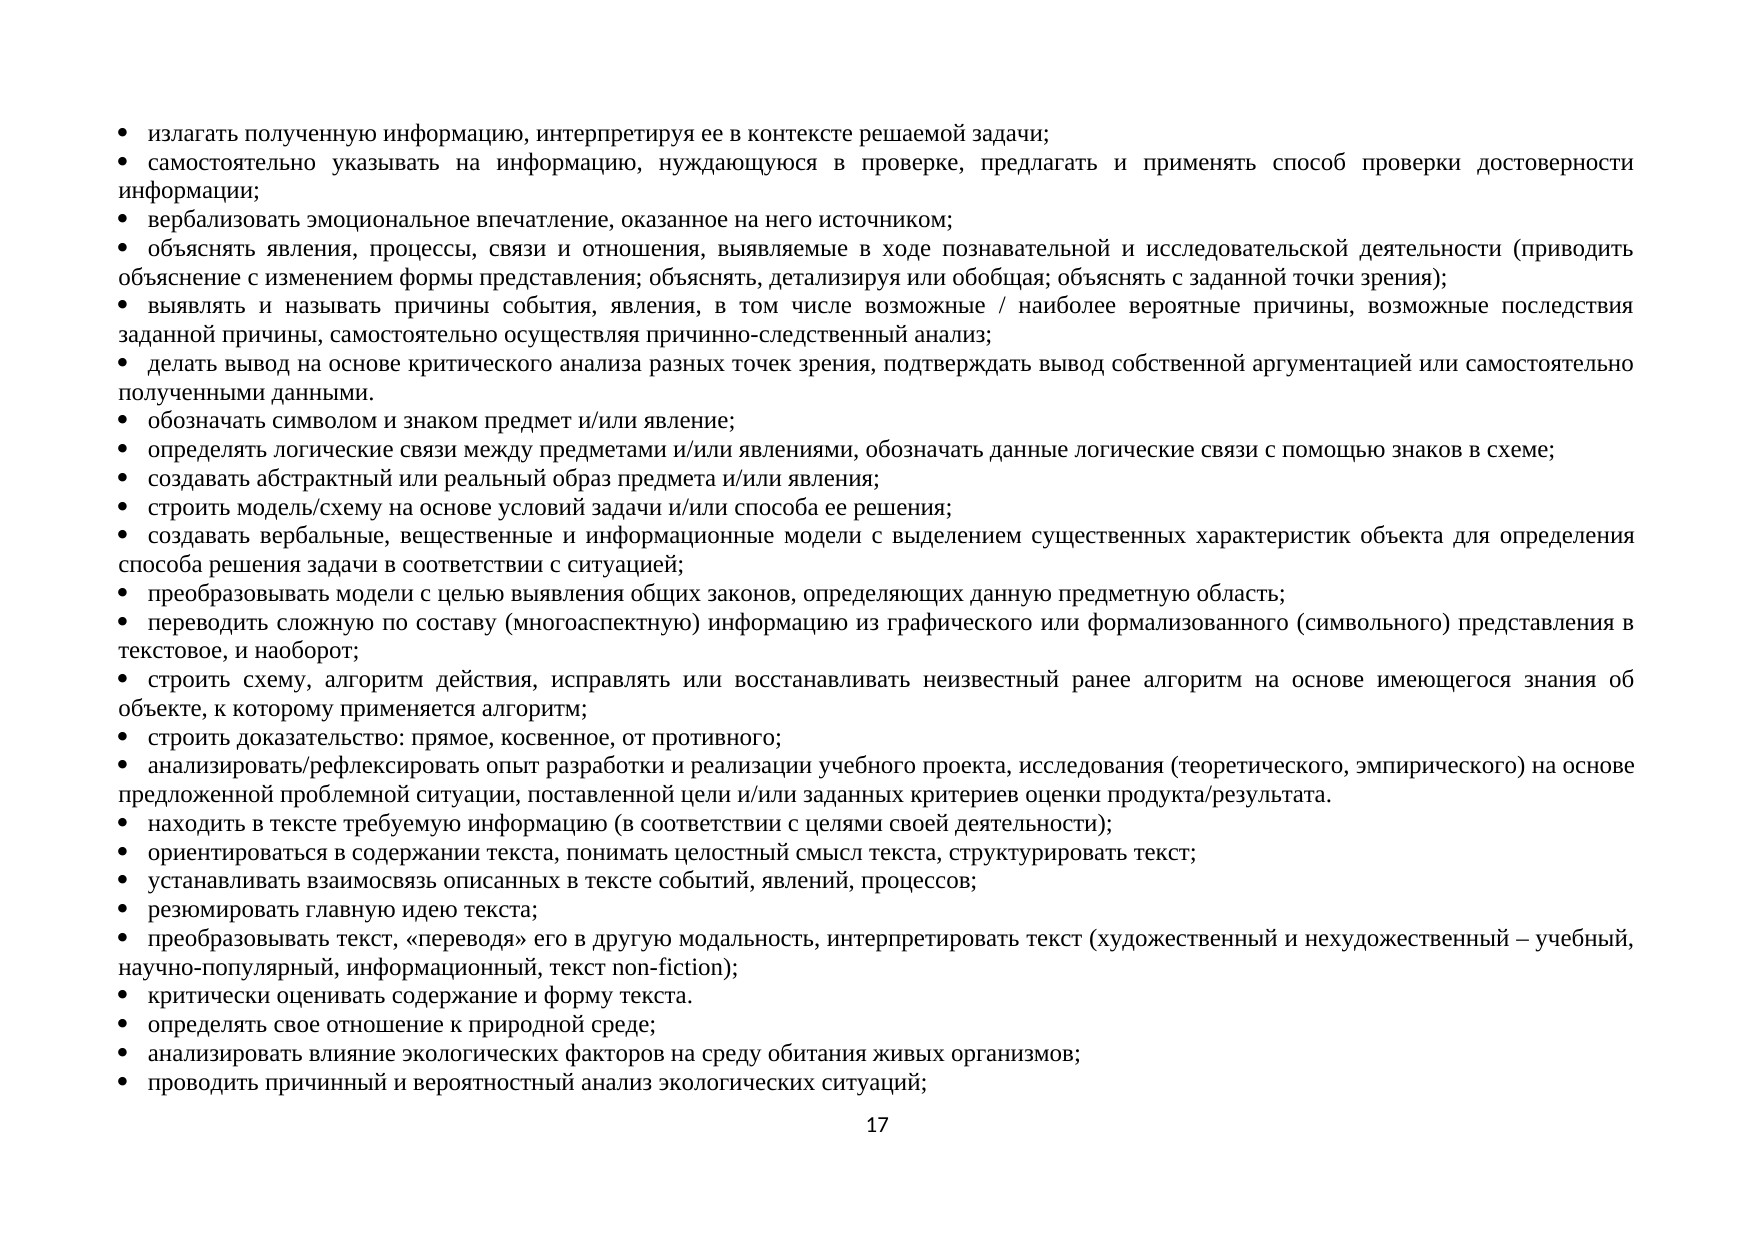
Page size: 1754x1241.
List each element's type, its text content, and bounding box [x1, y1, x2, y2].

list преобразовывать текст, «переводя» его в другую модальность, интерпретировать текст (художественный и нехудожественный – учебный, научно-популярный, информационный, текст non-fiction); [118, 923, 1636, 981]
list вербализовать эмоциональное впечатление, оказанное на него источником; [118, 204, 1636, 233]
list строить модель/схему на основе условий задачи и/или способа ее решения; [118, 492, 1636, 521]
list проводить причинный и вероятностный анализ экологических ситуаций; [118, 1067, 1636, 1096]
list ориентироваться в содержании текста, понимать целостный смысл текста, структурировать текст; [118, 837, 1636, 866]
list анализировать влияние экологических факторов на среду обитания живых организмов; [118, 1038, 1636, 1067]
list делать вывод на основе критического анализа разных точек зрения, подтверждать вывод собственной аргументацией или самостоятельно полученными данными. [118, 348, 1636, 406]
list строить доказательство: прямое, косвенное, от противного; [118, 722, 1636, 751]
list устанавливать взаимосвязь описанных в тексте событий, явлений, процессов; [118, 866, 1636, 894]
list определять свое отношение к природной среде; [118, 1009, 1636, 1038]
list обозначать символом и знаком предмет и/или явление; [118, 406, 1636, 434]
list анализировать/рефлексировать опыт разработки и реализации учебного проекта, исследования (теоретического, эмпирического) на основе предложенной проблемной ситуации, поставленной цели и/или заданных критериев оценки продукта/результата. [118, 751, 1636, 808]
list преобразовывать модели с целью выявления общих законов, определяющих данную предметную область; [118, 578, 1636, 607]
list резюмировать главную идею текста; [118, 894, 1636, 923]
list объяснять явления, процессы, связи и отношения, выявляемые в ходе познавательной и исследовательской деятельности (приводить объяснение с изменением формы представления; объяснять, детализируя или обобщая; объяснять с заданной точки зрения); [118, 233, 1636, 291]
list строить схему, алгоритм действия, исправлять или восстанавливать неизвестный ранее алгоритм на основе имеющегося знания об объекте, к которому применяется алгоритм; [118, 664, 1636, 722]
list критически оценивать содержание и форму текста. [118, 981, 1636, 1009]
list находить в тексте требуемую информацию (в соответствии с целями своей деятельности); [118, 808, 1636, 837]
list создавать абстрактный или реальный образ предмета и/или явления; [118, 463, 1636, 492]
list выявлять и называть причины события, явления, в том числе возможные / наиболее вероятные причины, возможные последствия заданной причины, самостоятельно осуществляя причинно-следственный анализ; [118, 291, 1636, 348]
list излагать полученную информацию, интерпретируя ее в контексте решаемой задачи; [118, 118, 1636, 147]
list самостоятельно указывать на информацию, нуждающуюся в проверке, предлагать и применять способ проверки достоверности информации; [118, 147, 1636, 204]
list определять логические связи между предметами и/или явлениями, обозначать данные логические связи с помощью знаков в схеме; [118, 434, 1636, 463]
list создавать вербальные, вещественные и информационные модели с выделением существенных характеристик объекта для определения способа решения задачи в соответствии с ситуацией; [118, 521, 1636, 578]
list переводить сложную по составу (многоаспектную) информацию из графического или формализованного (символьного) представления в текстовое, и наоборот; [118, 607, 1636, 664]
